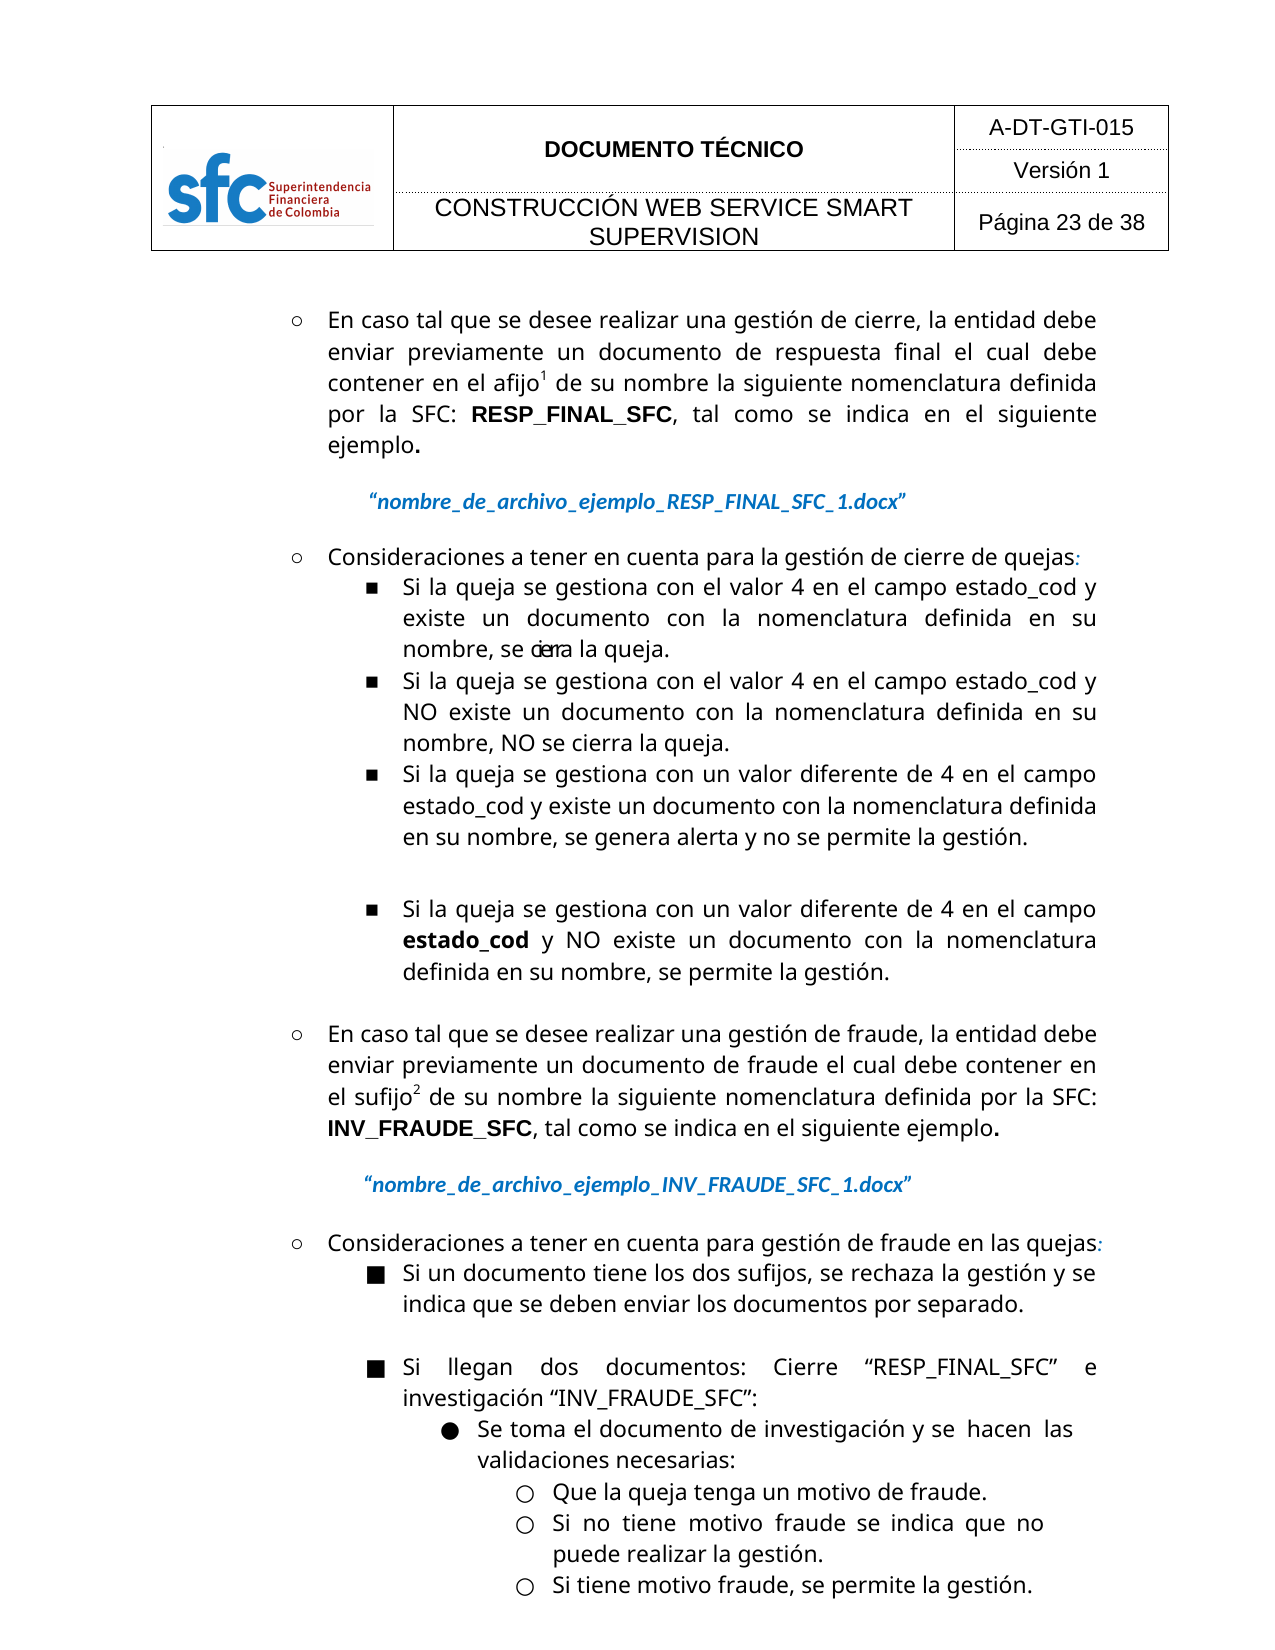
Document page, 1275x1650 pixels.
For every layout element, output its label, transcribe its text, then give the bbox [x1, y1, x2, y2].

list En caso tal que se desee realizar una gestión de fraude, la entidad debe enviar previamente un documento de fraude el cual debe contener en el sufijo2 de su nombre la siguiente nomenclatura definida por la SFC: INV_FRAUDE_SFC, tal como se indica en el siguiente ejemplo. [290, 1018, 1098, 1143]
text “nombre_de_archivo_ejemplo_INV_FRAUDE_SFC_1.docx” [362, 1170, 1200, 1198]
list Si la queja se gestiona con el valor 4 en el campo estado_cod y NO existe un documento con la nomenclatura definida en su nombre, NO se cierra la queja. [365, 665, 1098, 758]
list Si la queja se gestiona con un valor diferente de 4 en el campo estado_cod y NO existe un documento con la nomenclatura definida en su nombre, se permite la gestión. [365, 893, 1098, 987]
list Que la queja tenga un motivo de fraude. [515, 1476, 1200, 1507]
text “nombre_de_archivo_ejemplo_RESP_FINAL_SFC_1.docx” [367, 487, 1200, 515]
list Si tiene motivo fraude, se permite la gestión. [515, 1569, 1200, 1601]
list Consideraciones a tener en cuenta para la gestión de cierre de quejas: [290, 543, 1200, 571]
list Se toma el documento de investigación y se hacen las validaciones necesarias: [440, 1413, 1097, 1476]
list Si llegan dos documentos: Cierre “RESP_FINAL_SFC” e investigación “INV_FRAUDE_SFC”: [365, 1351, 1097, 1413]
picture [162, 149, 374, 245]
list Si la queja se gestiona con un valor diferente de 4 en el campo estado_cod y existe un documento con la nomenclatura definida en su nombre, se genera alerta y no se permite la gestión. [365, 758, 1098, 852]
list Consideraciones a tener en cuenta para gestión de fraude en las quejas: [290, 1229, 1200, 1257]
list Si la queja se gestiona con el valor 4 en el campo estado_cod y existe un documento con la nomenclatura definida en su nombre, se cierra la queja. [365, 571, 1098, 665]
list Si no tiene motivo fraude se indica que no puede realizar la gestión. [515, 1507, 1097, 1569]
list En caso tal que se desee realizar una gestión de cierre, la entidad debe enviar previamente un documento de respuesta final el cual debe contener en el afijo1 de su nombre la siguiente nomenclatura definida por la SFC: RESP_FINAL_SFC, tal como se indica en el siguiente ejemplo. [290, 304, 1098, 460]
list Si un documento tiene los dos sufijos, se rechaza la gestión y se indica que se deben enviar los documentos por separado. [365, 1257, 1097, 1319]
